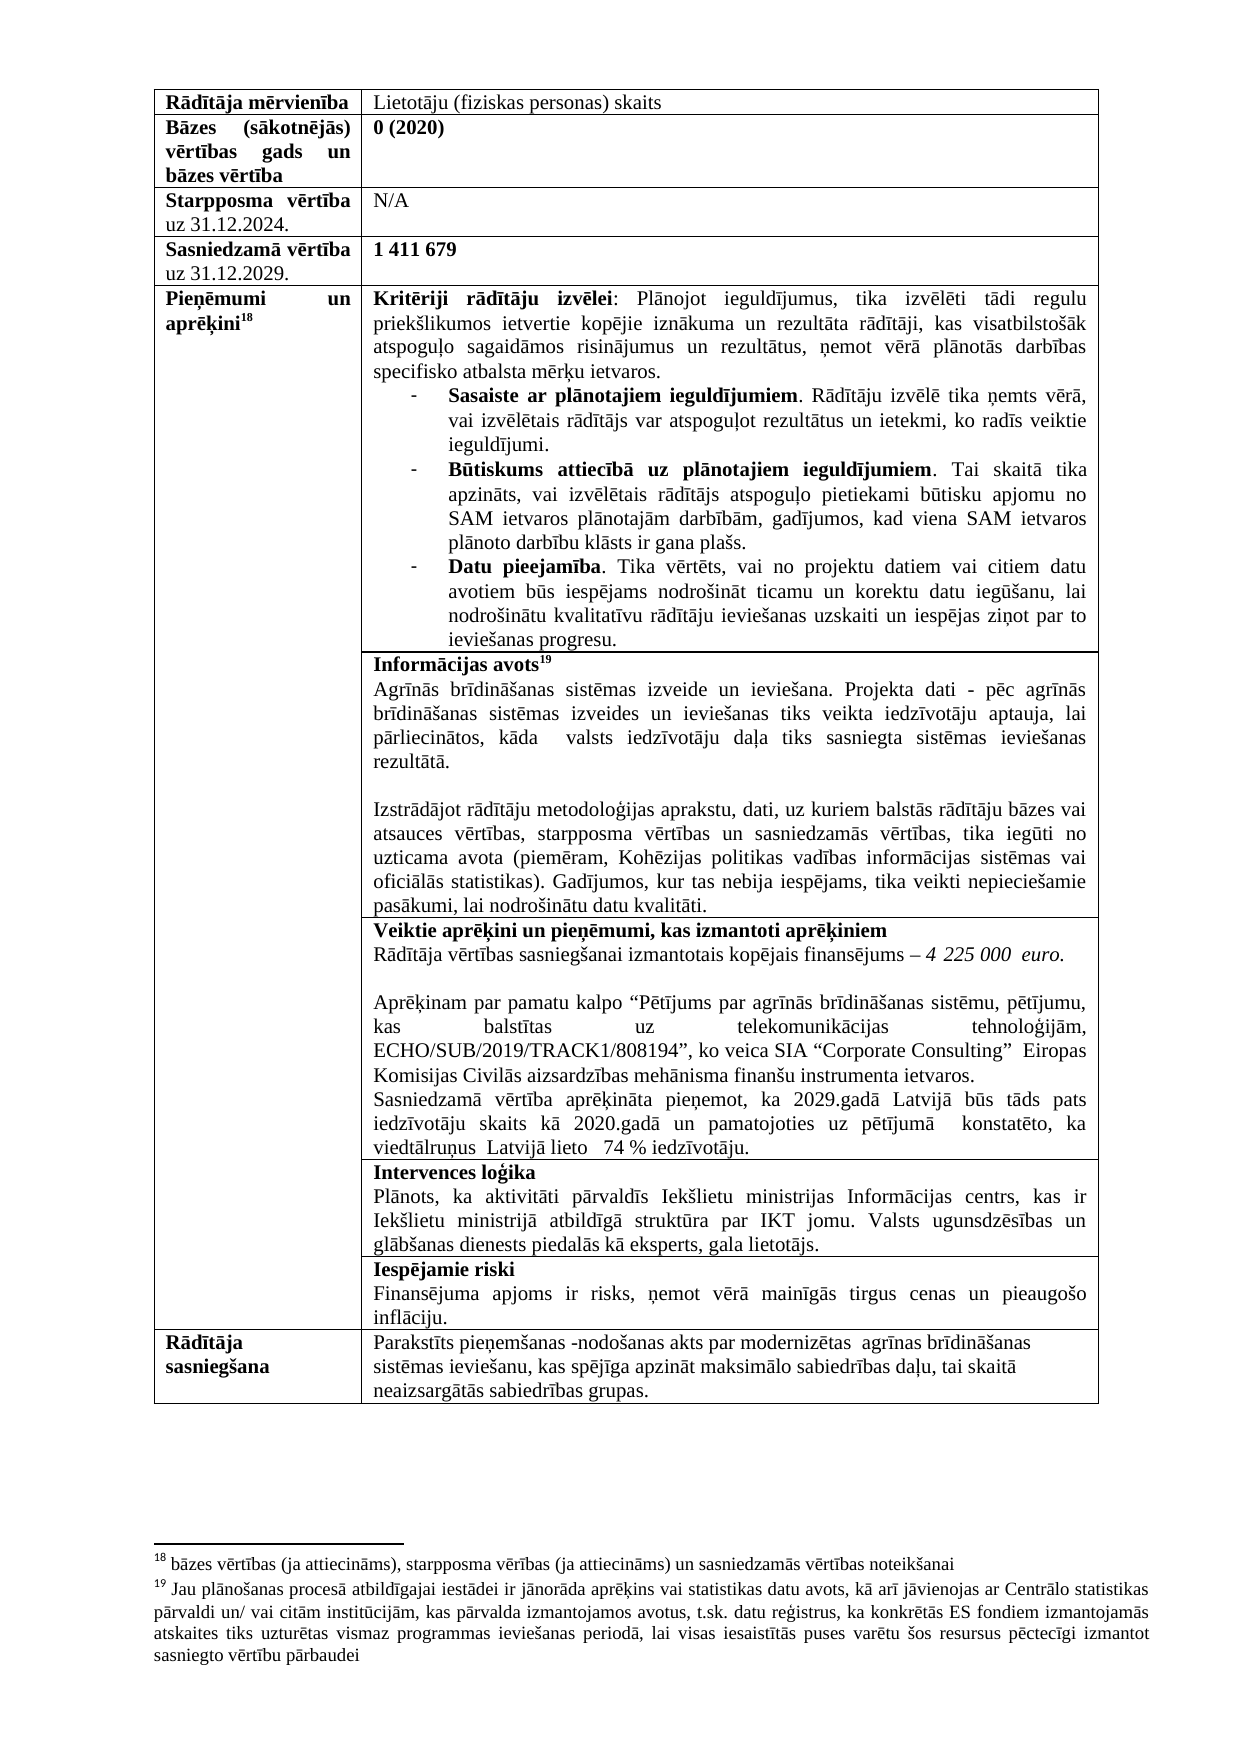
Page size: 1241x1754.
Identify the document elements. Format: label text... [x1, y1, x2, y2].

table_cell Veiktie aprēķini un pieņēmumi, kas izmantoti aprēķiniem Rādītāja vērtības sasniegšanai izmantotais kopējais finansējums – 4 225 000 euro. Aprēķinam par pamatu kalpo “Pētījums par agrīnās brīdināšanas sistēmu, pētījumu, kas balstītas uz telekomunikācijas tehnoloģijām, ECHO/SUB/2019/TRACK1/808194”, ko veica SIA “Corporate Consulting” Eiropas Komisijas Civilās aizsardzības mehānisma finanšu instrumenta ietvaros. Sasniedzamā vērtība aprēķināta pieņemot, ka 2029.gadā Latvijā būs tāds pats iedzīvotāju skaits kā 2020.gadā un pamatojoties uz pētījumā konstatēto, ka viedtālruņus Latvijā lieto 74 % iedzīvotāju. [362, 918, 1098, 1159]
table_cell Intervences loģika Plānots, ka aktivitāti pārvaldīs Iekšlietu ministrijas Informācijas centrs, kas ir Iekšlietu ministrijā atbildīgā struktūra par IKT jomu. Valsts ugunsdzēsības un glābšanas dienests piedalās kā eksperts, gala lietotājs. [362, 1160, 1098, 1256]
table_cell Starpposma vērtība uz 31.12.2024. [155, 188, 361, 236]
table_cell Pieņēmumi un aprēķini [155, 286, 361, 1329]
table_cell Informācijas avots Agrīnās brīdināšanas sistēmas izveide un ieviešana. Projekta dati - pēc agrīnās brīdināšanas sistēmas izveides un ieviešanas tiks veikta iedzīvotāju aptauja, lai pārliecinātos, kāda valsts iedzīvotāju daļa tiks sasniegta sistēmas ieviešanas rezultātā. Izstrādājot rādītāju metodoloģijas aprakstu, dati, uz kuriem balstās rādītāju bāzes vai atsauces vērtības, starpposma vērtības un sasniedzamās vērtības, tika iegūti no uzticama avota (piemēram, Kohēzijas politikas vadības informācijas sistēmas vai oficiālās statistikas). Gadījumos, kur tas nebija iespējams, tika veikti nepieciešamie pasākumi, lai nodrošinātu datu kvalitāti. [362, 653, 1098, 917]
table_cell Rādītāja mērvienība [155, 90, 361, 114]
table_cell Sasniedzamā vērtība uz 31.12.2029. [155, 237, 361, 285]
table_cell Iespējamie riski Finansējuma apjoms ir risks, ņemot vērā mainīgās tirgus cenas un pieaugošo inflāciju. [362, 1257, 1098, 1329]
table_cell Kritēriji rādītāju izvēlei: Plānojot ieguldījumus, tika izvēlēti tādi regulu priekšlikumos ietvertie kopējie iznākuma un rezultāta rādītāji, kas visatbilstošāk atspoguļo sagaidāmos risinājumus un rezultātus, ņemot vērā plānotās darbības specifisko atbalsta mērķu ietvaros. Sasaiste ar plānotajiem ieguldījumiem. Rādītāju izvēlē tika ņemts vērā, vai izvēlētais rādītājs var atspoguļot rezultātus un ietekmi, ko radīs veiktie ieguldījumi. Būtiskums attiecībā uz plānotajiem ieguldījumiem. Tai skaitā tika apzināts, vai izvēlētais rādītājs atspoguļo pietiekami būtisku apjomu no SAM ietvaros plānotajām darbībām, gadījumos, kad viena SAM ietvaros plānoto darbību klāsts ir gana plašs. Datu pieejamība. Tika vērtēts, vai no projektu datiem vai citiem datu avotiem būs iespējams nodrošināt ticamu un korektu datu iegūšanu, lai nodrošinātu kvalitatīvu rādītāju ieviešanas uzskaiti un iespējas ziņot par to ieviešanas progresu. [362, 286, 1098, 651]
table_cell 0 (2020) [362, 115, 1098, 187]
table_cell Bāzes (sākotnējās) vērtības gads un bāzes vērtība [155, 115, 361, 187]
table_cell Rādītāja sasniegšana [155, 1330, 361, 1402]
table_cell Lietotāju (fiziskas personas) skaits [362, 90, 1098, 114]
table_cell 1 411 679 [362, 237, 1098, 285]
table_cell N/A [362, 188, 1098, 236]
table_cell Parakstīts pieņemšanas -nodošanas akts par modernizētas agrīnas brīdināšanas sistēmas ieviešanu, kas spējīga apzināt maksimālo sabiedrības daļu, tai skaitā neaizsargātās sabiedrības grupas. [362, 1330, 1098, 1402]
